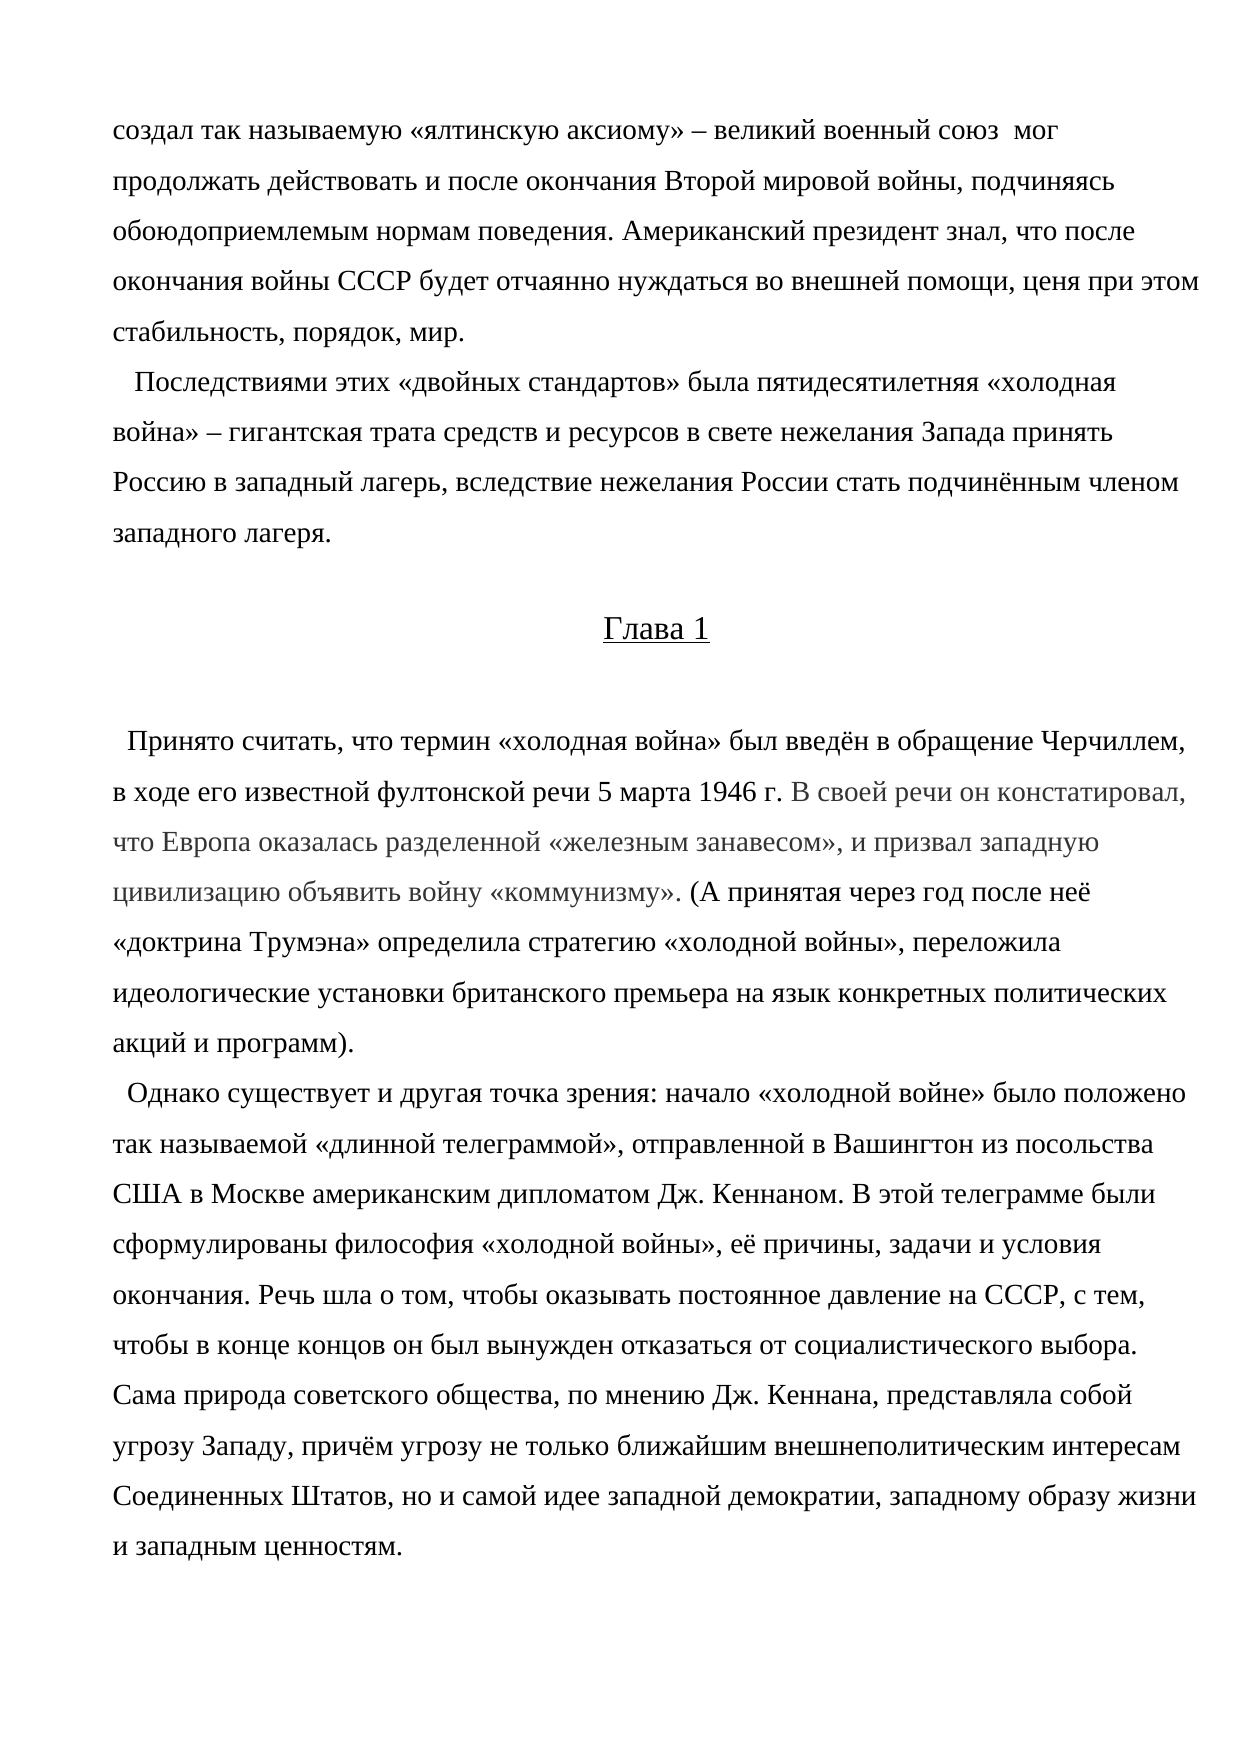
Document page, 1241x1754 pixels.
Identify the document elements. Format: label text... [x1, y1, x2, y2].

text Глава 1 [112, 608, 1200, 647]
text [112, 112, 1200, 347]
text Последствиями этих «двойных стандартов» была пятидесятилетняя «холодная война» – гигантская трата средств и ресурсов в свете нежелания Запада принять Россию в западный лагерь, вследствие нежелания России стать подчинённым членом западного лагеря. [112, 364, 1200, 548]
text Принято считать, что термин «холодная война» был введён в обращение Черчиллем, в ходе его известной фултонской речи 5 марта 1946 г. В своей речи он констатировал, что Европа оказалась разделенной «железным занавесом», и призвал западную цивилизацию объявить войну «коммунизму». (А принятая через год после неё «доктрина Трумэна» определила стратегию «холодной войны», переложила идеологические установки британского премьера на язык конкретных политических акций и программ). [112, 723, 1200, 1059]
text Однако существует и другая точка зрения: начало «холодной войне» было положено так называемой «длинной телеграммой», отправленной в Вашингтон из посольства США в Москве американским дипломатом Дж. Кеннаном. В этой телеграмме были сформулированы философия «холодной войны», её причины, задачи и условия окончания. Речь шла о том, чтобы оказывать постоянное давление на СССР, с тем, чтобы в конце концов он был вынужден отказаться от социалистического выбора. Сама природа советского общества, по мнению Дж. Кеннана, представляла собой угрозу Западу, причём угрозу не только ближайшим внешнеполитическим интересам Соединенных Штатов, но и самой идее западной демократии, западному образу жизни и западным ценностям. [112, 1076, 1200, 1562]
